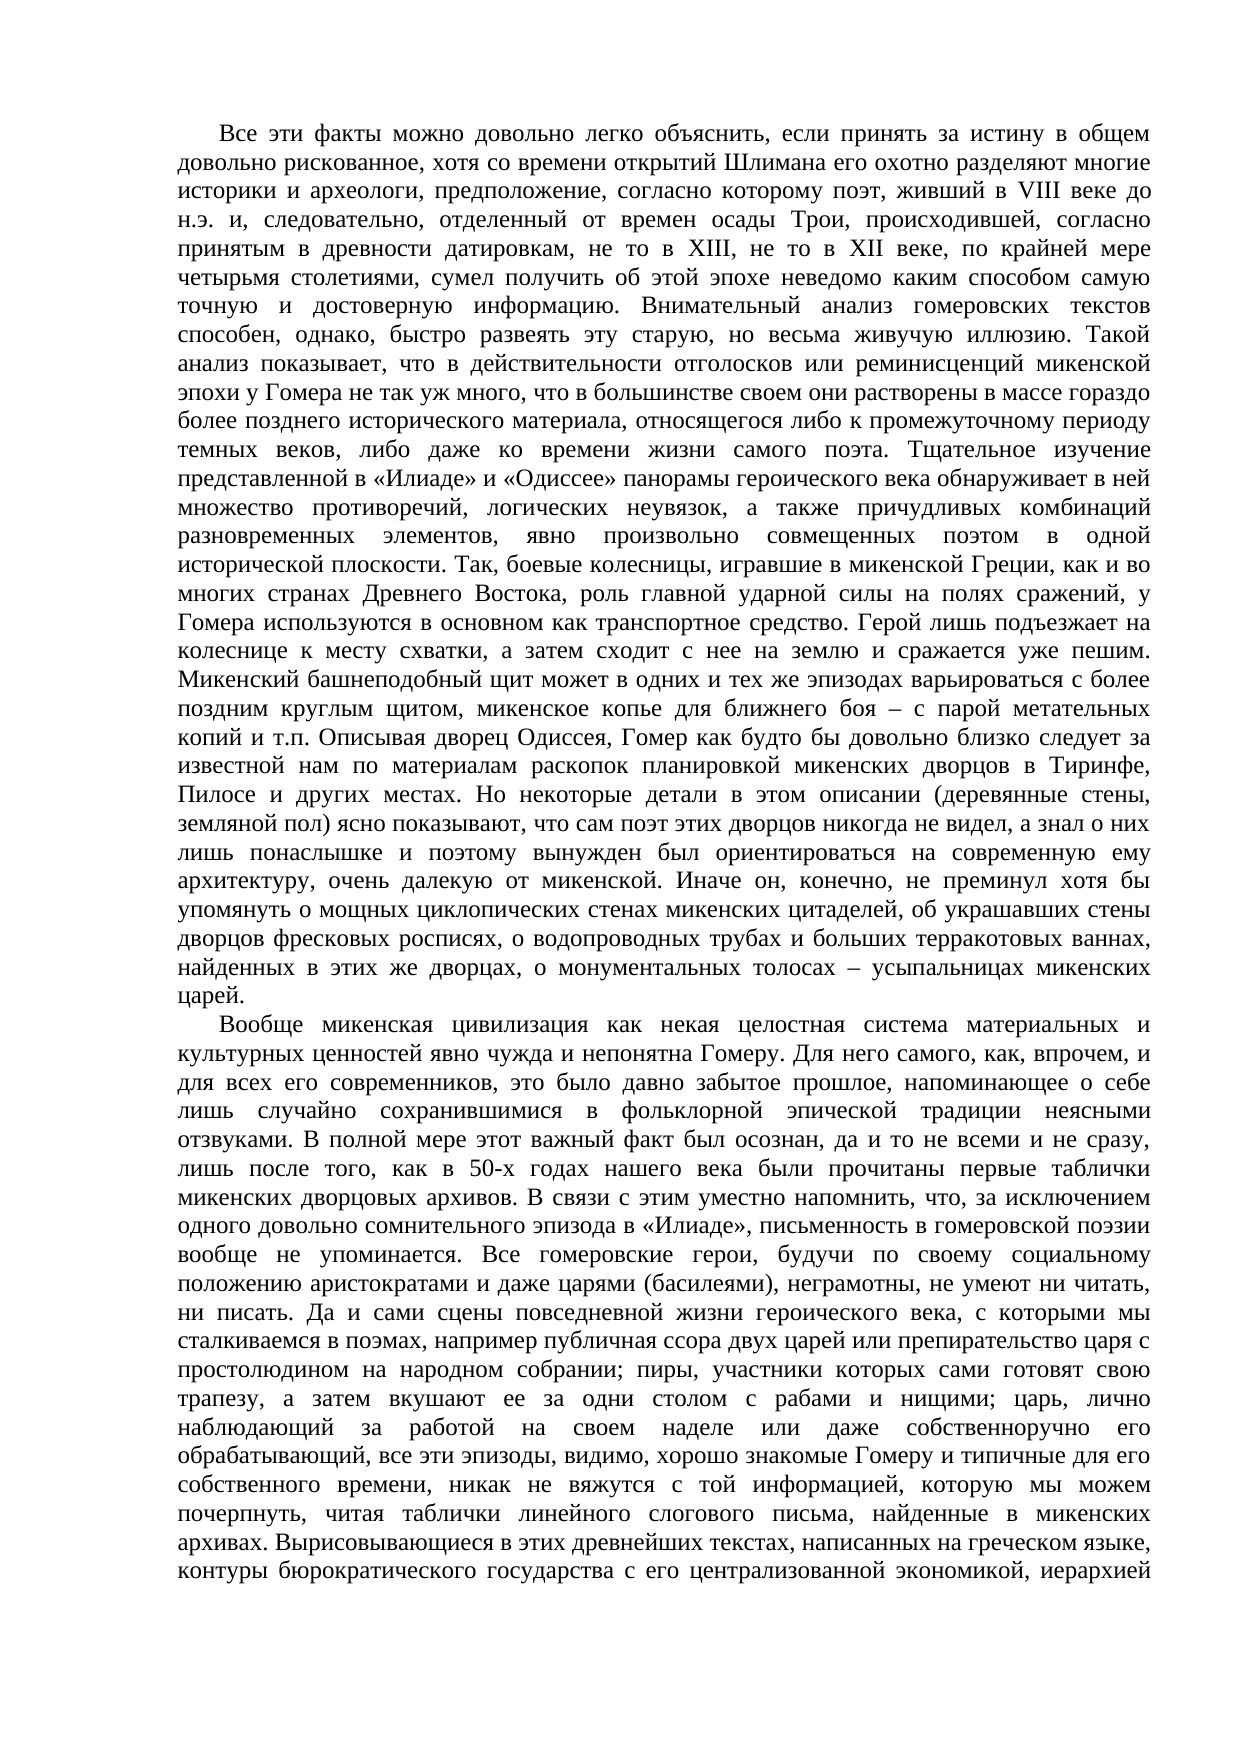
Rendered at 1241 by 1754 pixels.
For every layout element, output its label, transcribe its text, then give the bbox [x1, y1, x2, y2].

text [177, 1009, 1152, 1584]
text Все эти факты можно довольно легко объяснить, если принять за истину в общем довольно рискованное, хотя со времени открытий Шлимана его охотно разделяют многие историки и археологи, предположение, согласно которому поэт, живший в VIII веке до н.э. и, следовательно, отделенный от времен осады Трои, происходившей, согласно принятым в древности датировкам, не то в XIII, не то в XII веке, по крайней мере четырьмя столетиями, сумел получить об этой эпохе неведомо каким способом самую точную и достоверную информацию. Внимательный анализ гомеровских текстов способен, однако, быстро развеять эту старую, но весьма живучую иллюзию. Такой анализ показывает, что в действительности отголосков или реминисценций микенской эпохи у Гомера не так уж много, что в большинстве своем они растворены в массе гораздо более позднего исторического материала, относящегося либо к промежуточному периоду темных веков, либо даже ко времени жизни самого поэта. Тщательное изучение представленной в «Илиаде» и «Одиссее» панорамы героического века обнаруживает в ней множество противоречий, логических неувязок, а также причудливых комбинаций разновременных элементов, явно произвольно совмещенных поэтом в одной исторической плоскости. Так, боевые колесницы, игравшие в микенской Греции, как и во многих странах Древнего Востока, роль главной ударной силы на полях сражений, у Гомера используются в основном как транспортное средство. Герой лишь подъезжает на колеснице к месту схватки, а затем сходит с нее на землю и сражается уже пешим. Микенский башнеподобный щит может в одних и тех же эпизодах варьироваться с более поздним круглым щитом, микенское копье для ближнего боя – с парой метательных копий и т.п. Описывая дворец Одиссея, Гомер как будто бы довольно близко следует за известной нам по материалам раскопок планировкой микенских дворцов в Тиринфе, Пилосе и других местах. Но некоторые детали в этом описании (деревянные стены, земляной пол) ясно показывают, что сам поэт этих дворцов никогда не видел, а знал о них лишь понаслышке и поэтому вынужден был ориентироваться на современную ему архитектуру, очень далекую от микенской. Иначе он, конечно, не преминул хотя бы упомянуть о мощных циклопических стенах микенских цитаделей, об украшавших стены дворцов фресковых росписях, о водопроводных трубах и больших терракотовых ваннах, найденных в этих же дворцах, о монументальных толосах – усыпальницах микенских царей. [177, 118, 1152, 1009]
